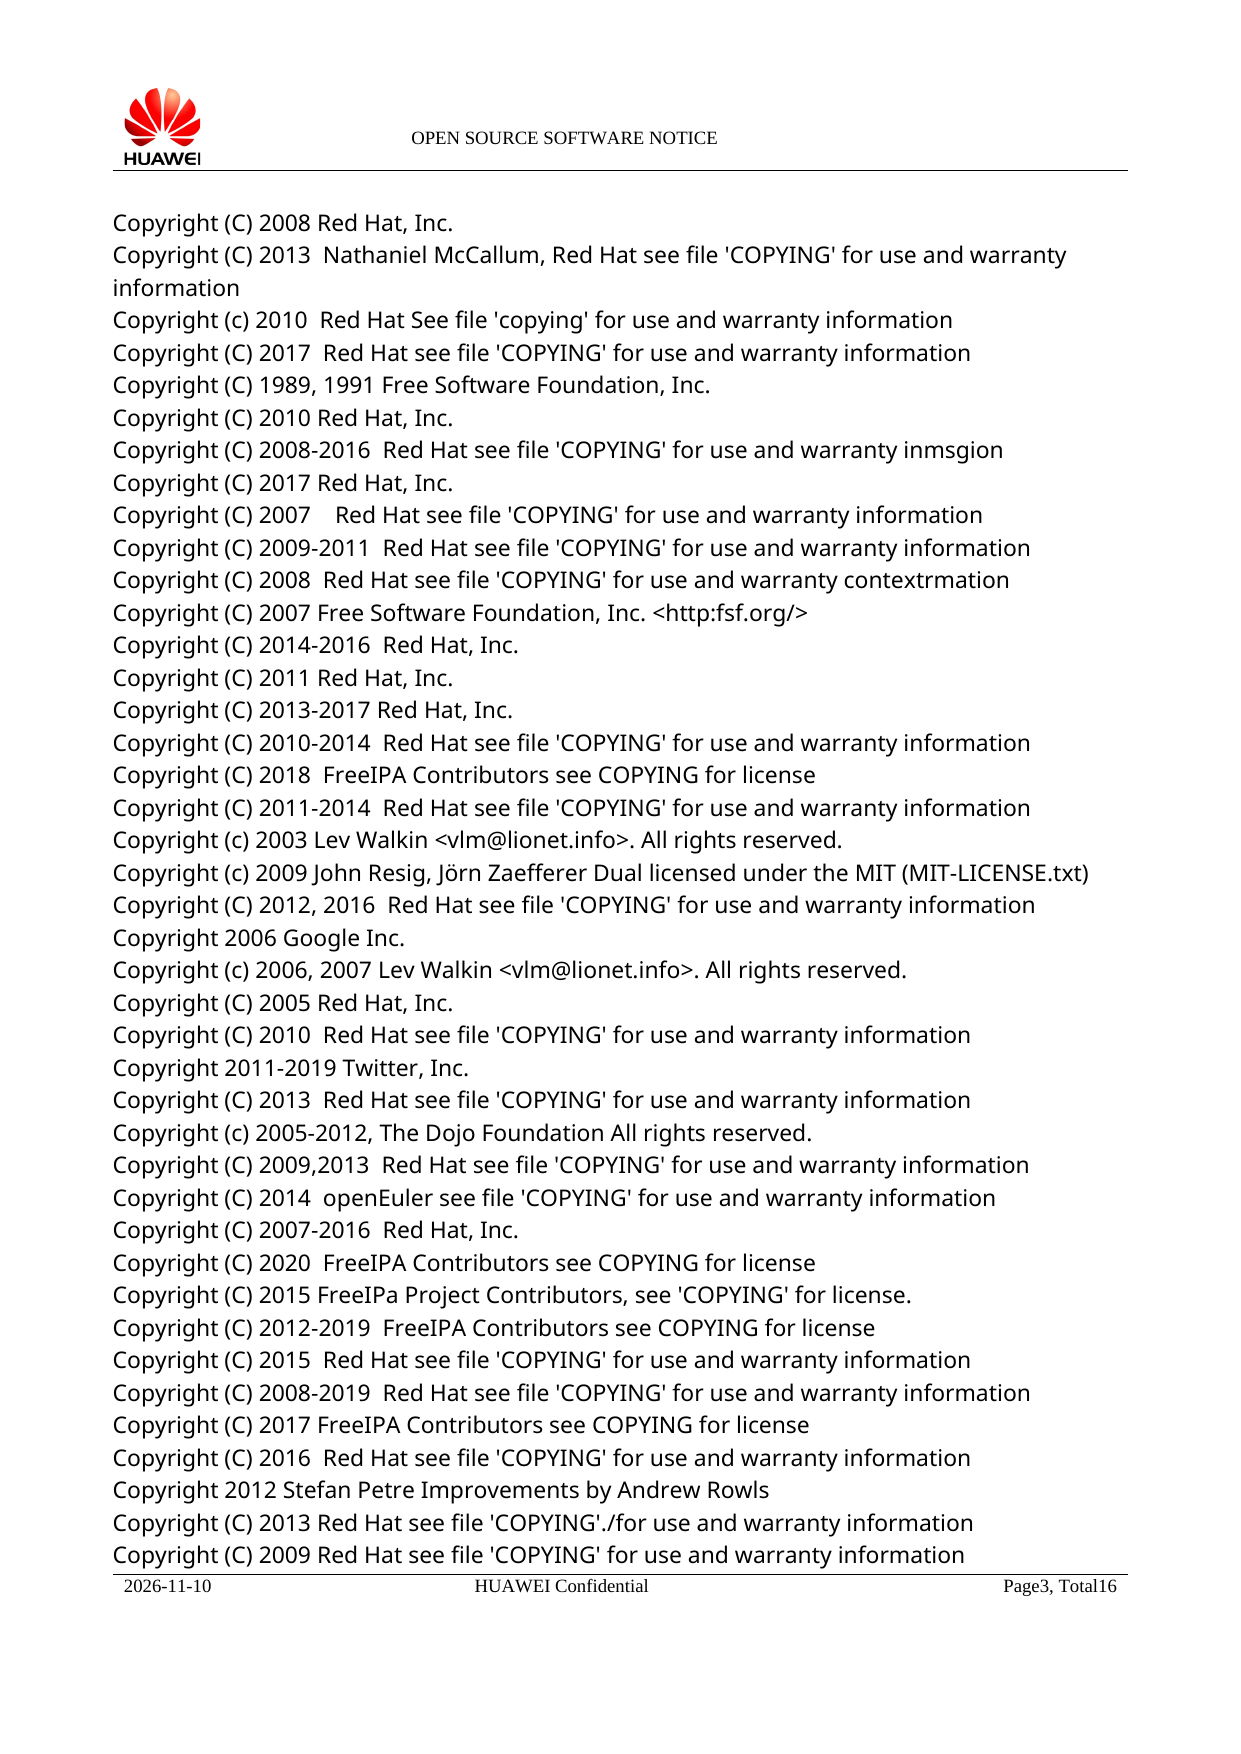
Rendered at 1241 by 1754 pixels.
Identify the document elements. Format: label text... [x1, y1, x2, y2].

picture [124, 88, 201, 165]
